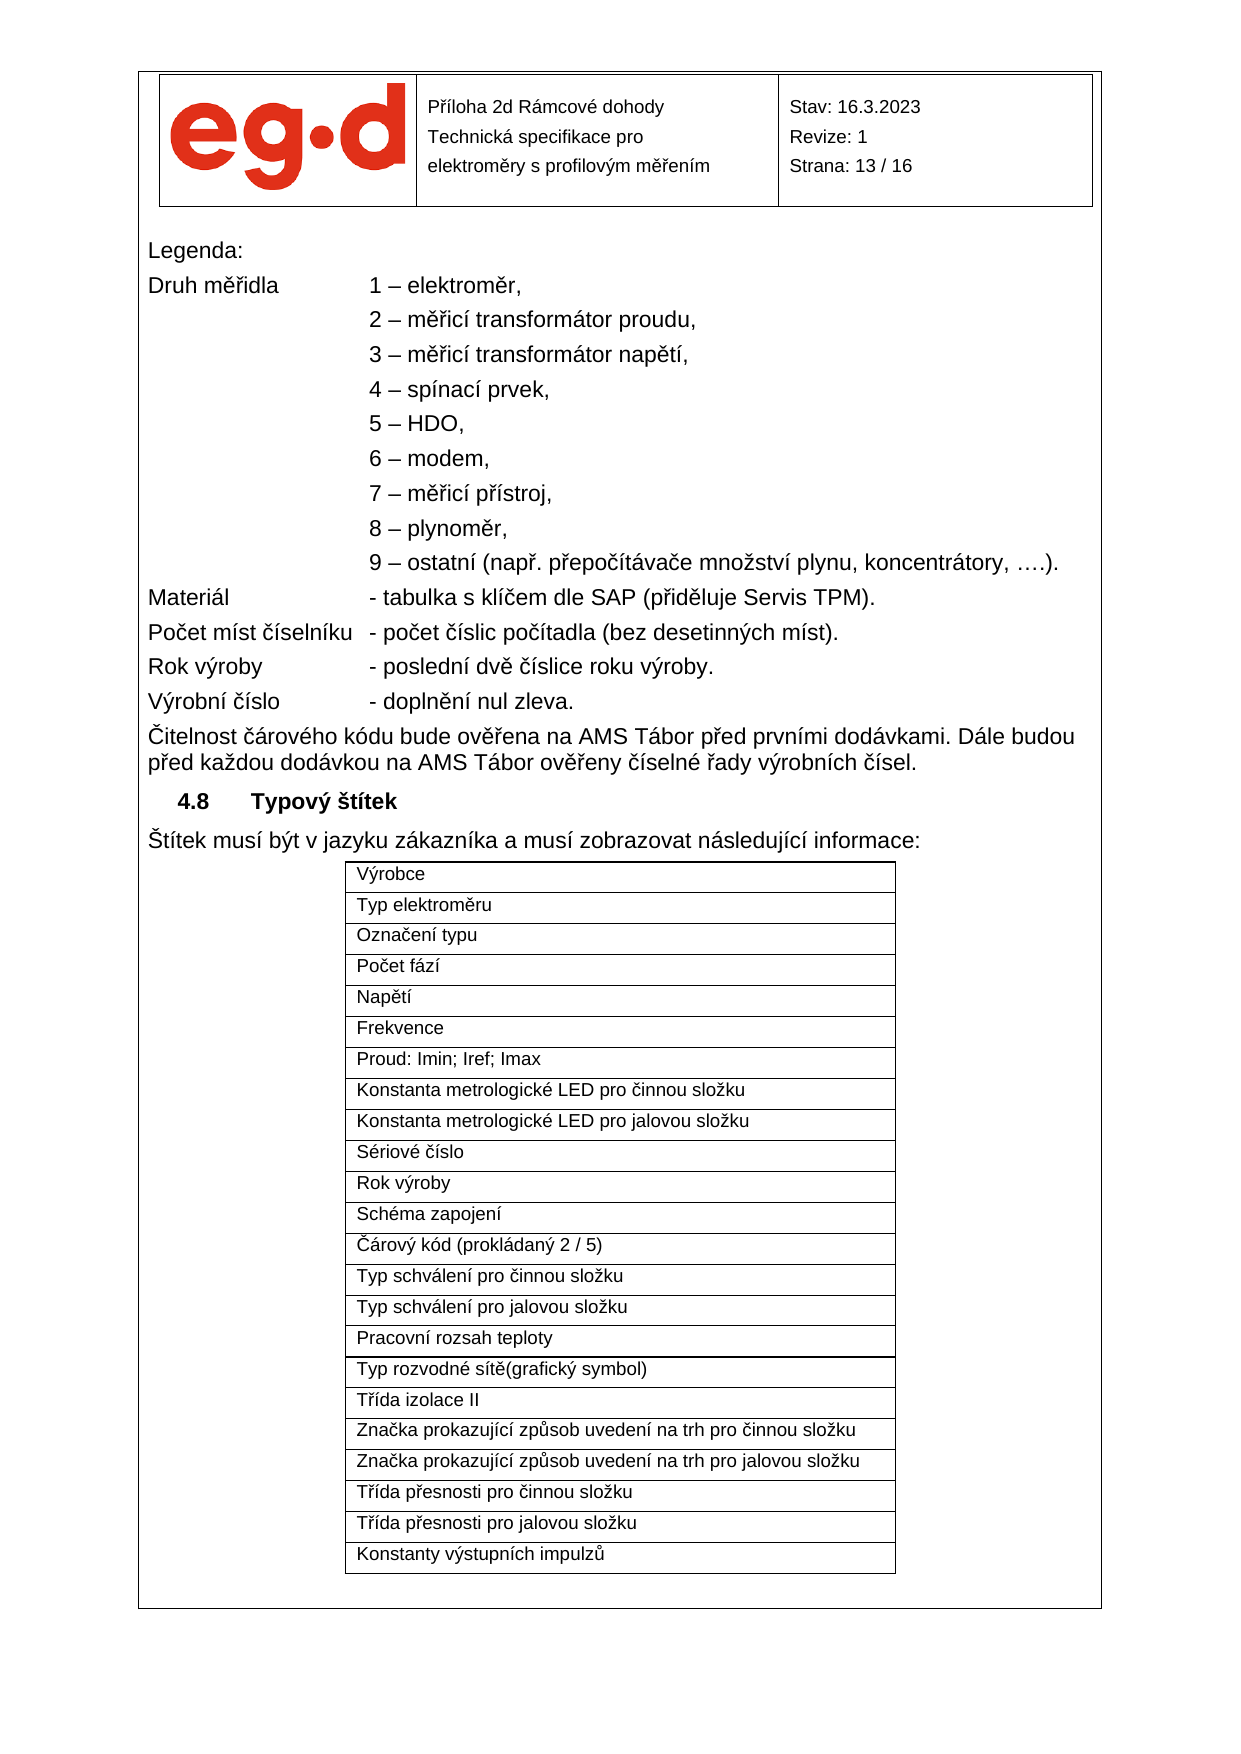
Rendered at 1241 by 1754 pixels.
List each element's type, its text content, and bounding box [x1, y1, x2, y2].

text Výrobní číslo - doplnění nul zleva. [148, 688, 1093, 714]
table_cell Typ elektroměru [346, 893, 895, 923]
table_cell Rok výroby [346, 1172, 895, 1202]
table_cell Sériové číslo [346, 1141, 895, 1171]
text 2 – měřicí transformátor proudu, [148, 306, 1093, 333]
text Počet míst číselníku - počet číslic počítadla (bez desetinných míst). [148, 618, 1093, 645]
table_cell Napětí [346, 986, 895, 1016]
text Štítek musí být v jazyku zákazníka a musí zobrazovat následující informace: [148, 827, 1093, 853]
table_cell Konstanta metrologické LED pro jalovou složku [346, 1110, 895, 1140]
text Rok výroby - poslední dvě číslice roku výroby. [148, 653, 1093, 679]
table_header Výrobce [346, 863, 895, 892]
text 9 – ostatní (např. přepočítávače množství plynu, koncentrátory, ….). [148, 549, 1093, 576]
table_cell Typ rozvodné sítě(grafický symbol) [346, 1358, 895, 1387]
picture [170, 83, 406, 190]
table_cell Frekvence [346, 1017, 895, 1047]
text 3 – měřicí transformátor napětí, [148, 341, 1093, 367]
table_cell Třída izolace II [346, 1388, 895, 1418]
table_cell Značka prokazující způsob uvedení na trh pro jalovou složku [346, 1450, 895, 1480]
table_cell Typ schválení pro činnou složku [346, 1265, 895, 1294]
table_cell Čárový kód (prokládaný 2 / 5) [346, 1234, 895, 1263]
table_cell Značka prokazující způsob uvedení na trh pro činnou složku [346, 1419, 895, 1449]
table_cell Třída přesnosti pro činnou složku [346, 1481, 895, 1511]
table_cell Proud: Imin; Iref; Imax [346, 1048, 895, 1078]
table_cell Třída přesnosti pro jalovou složku [346, 1512, 895, 1542]
text 4 – spínací prvek, [148, 376, 1093, 402]
text Druh měřidla 1 – elektroměr, [148, 272, 1093, 298]
text 6 – modem, [148, 445, 1093, 471]
table_cell Konstanta metrologické LED pro činnou složku [346, 1079, 895, 1109]
text Legenda: [148, 237, 1093, 263]
text Čitelnost čárového kódu bude ověřena na AMS Tábor před prvními dodávkami. Dále budou před každou dodávkou na AMS Tábor ověřeny číselné řady výrobních čísel. [148, 723, 1093, 775]
subtitle Typový štítek [177, 788, 1093, 814]
table_cell Počet fází [346, 955, 895, 985]
table_cell Schéma zapojení [346, 1203, 895, 1233]
table_cell Konstanty výstupních impulzů [346, 1543, 895, 1573]
text 7 – měřicí přístroj, [148, 480, 1093, 506]
text 8 – plynoměr, [148, 514, 1093, 541]
table_cell Označení typu [346, 924, 895, 954]
table_cell Pracovní rozsah teploty [346, 1326, 895, 1356]
table_cell Typ schválení pro jalovou složku [346, 1296, 895, 1325]
text 5 – HDO, [148, 410, 1093, 437]
text Materiál - tabulka s klíčem dle SAP (přiděluje Servis TPM). [148, 584, 1093, 610]
